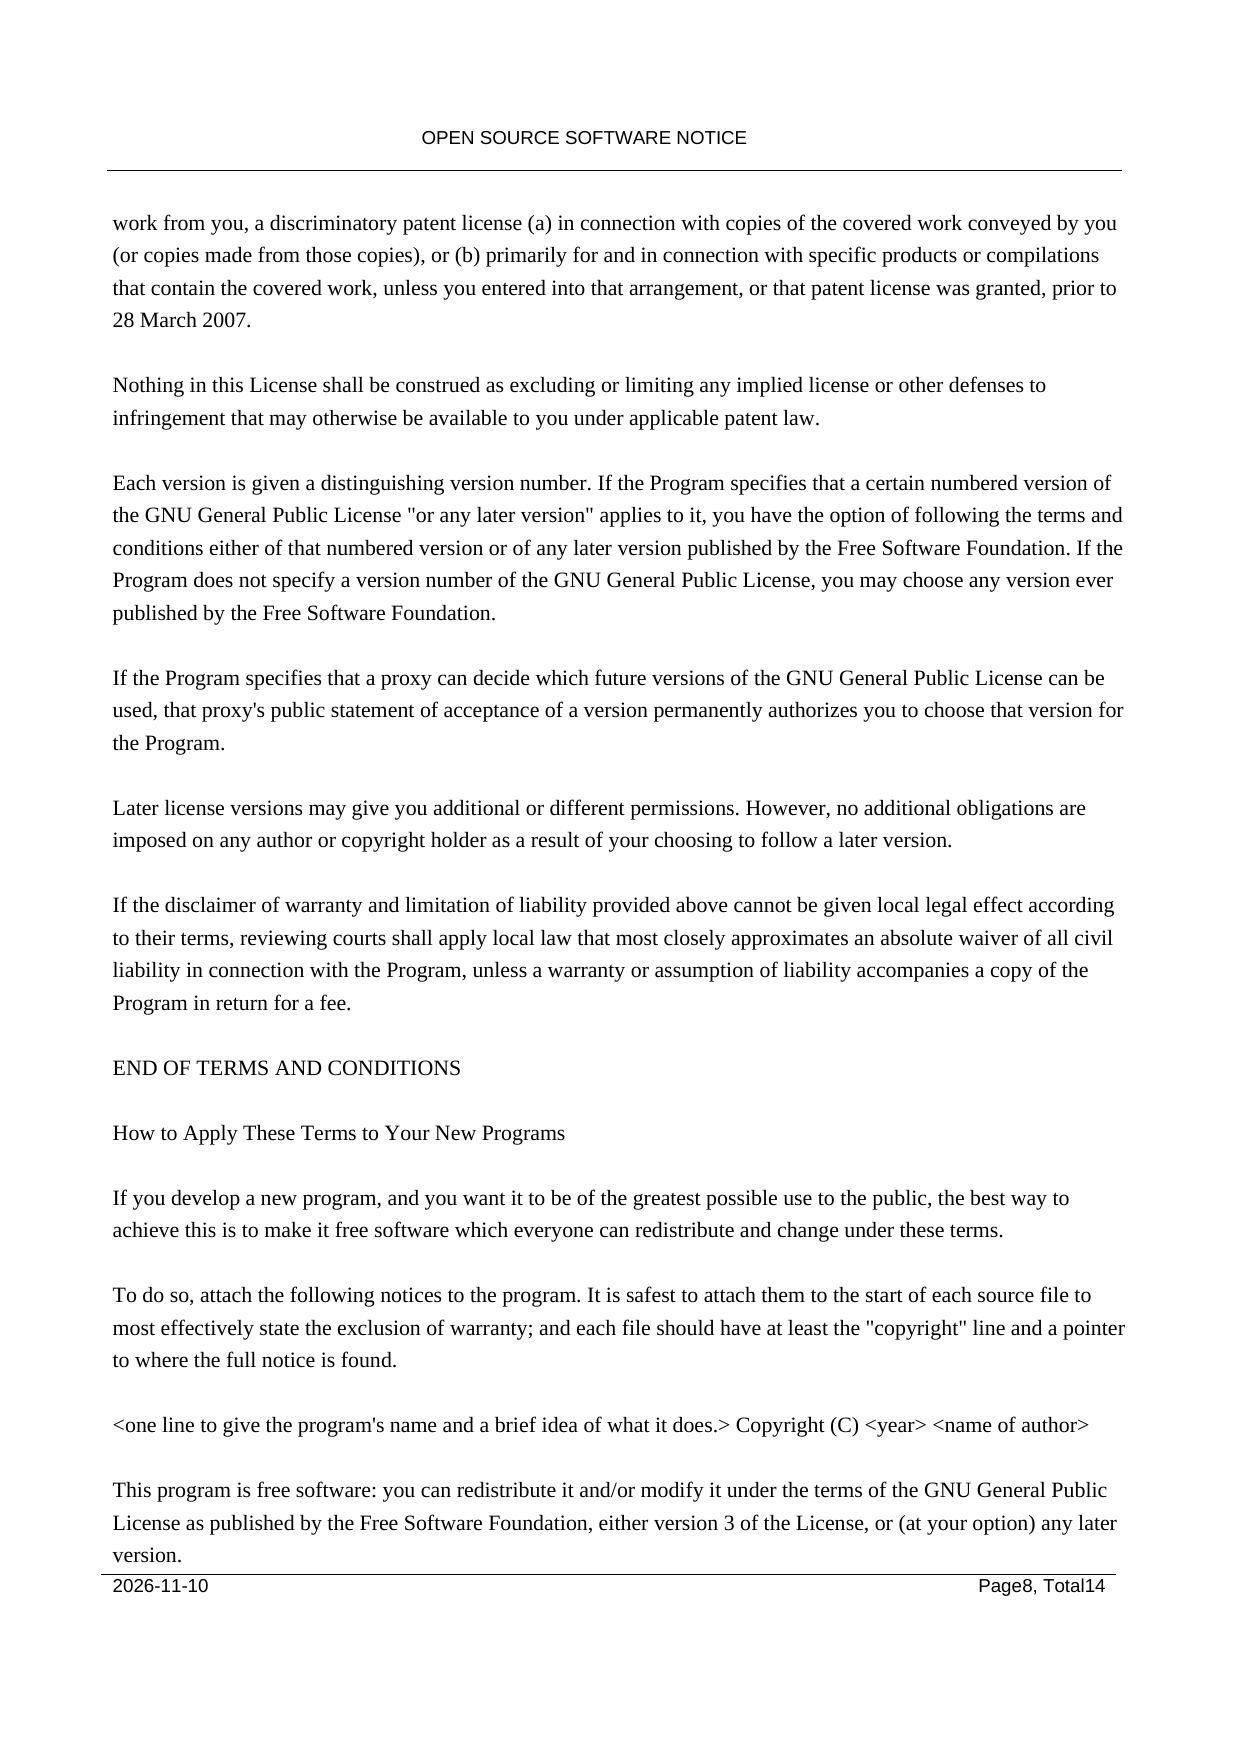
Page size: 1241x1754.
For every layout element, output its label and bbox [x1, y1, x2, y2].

text [112, 206, 1128, 1571]
